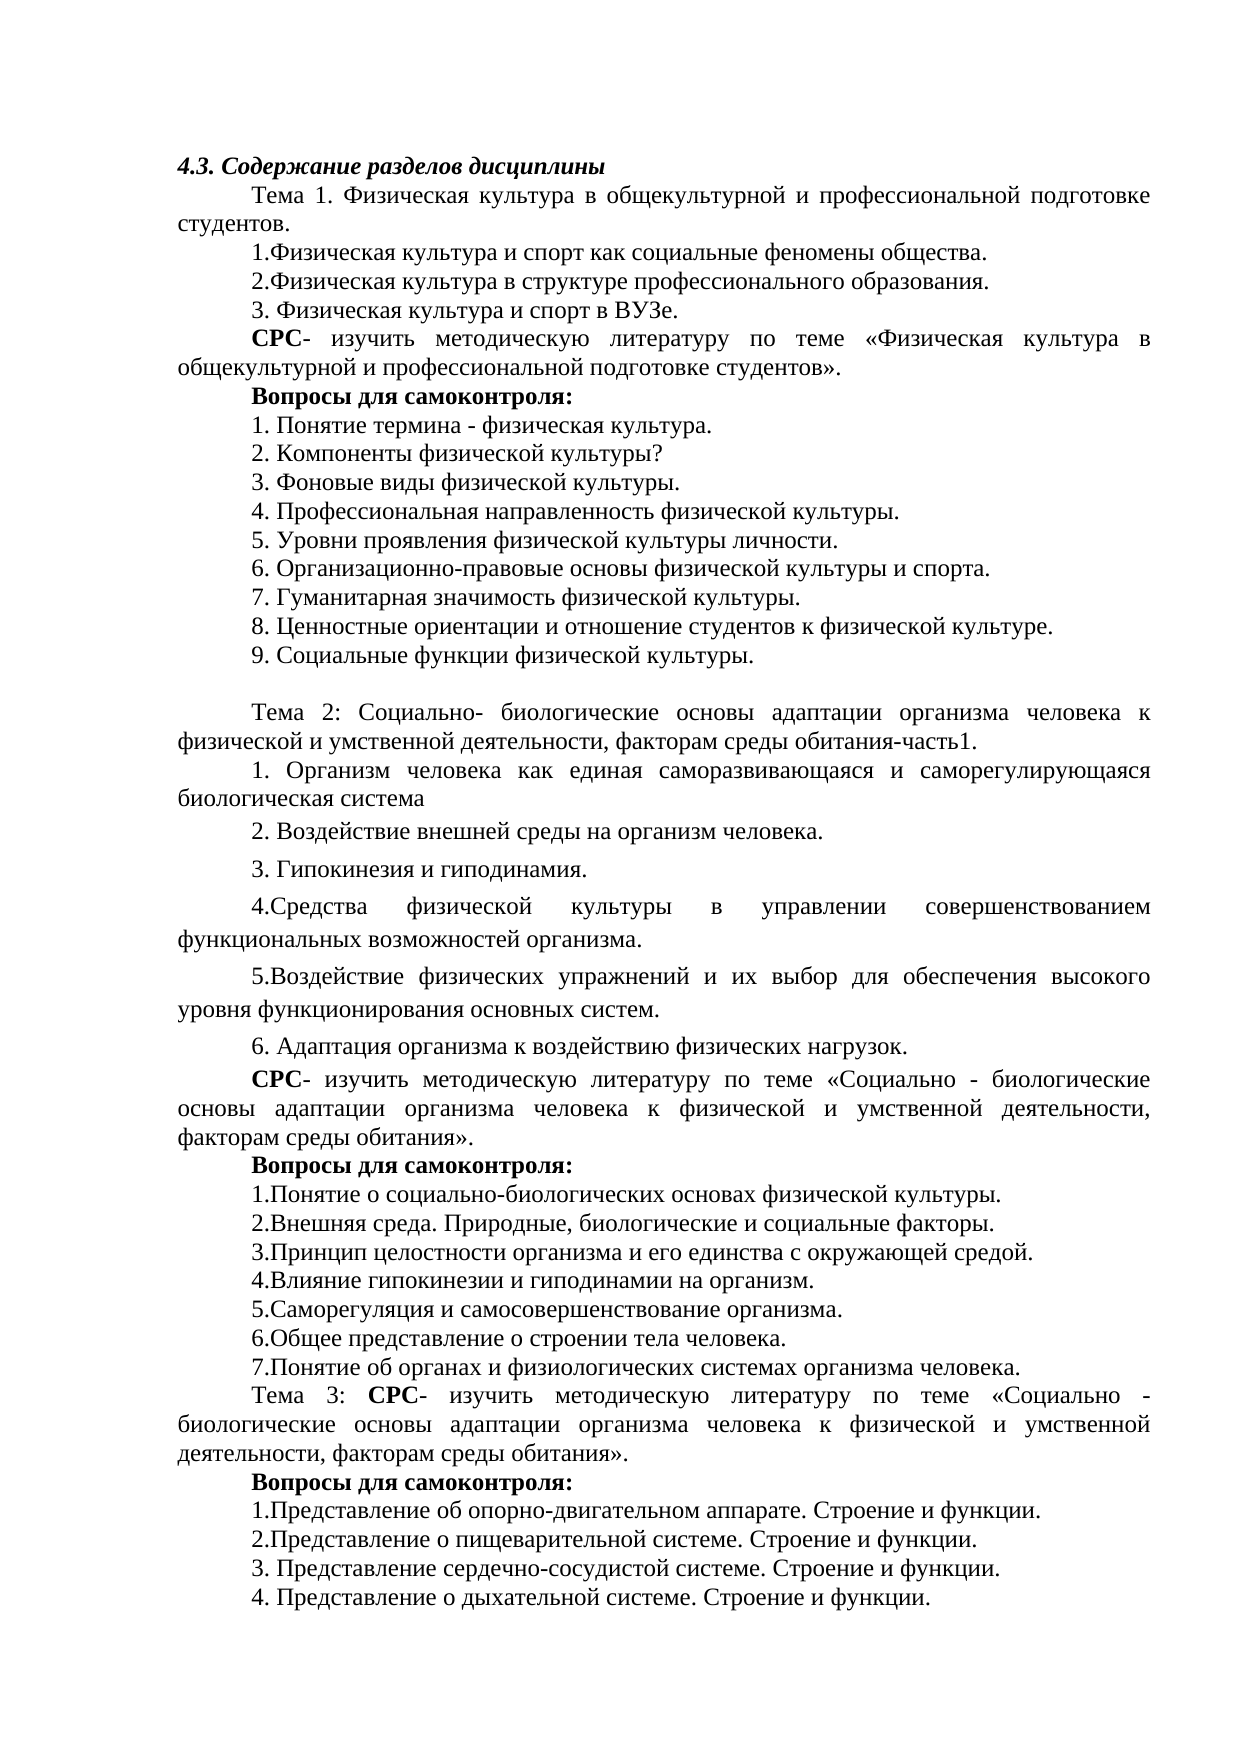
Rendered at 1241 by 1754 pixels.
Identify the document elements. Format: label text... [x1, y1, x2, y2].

text 6.Общее представление о строении тела человека. [177, 1323, 1152, 1352]
text 1. Организм человека как единая саморазвивающаяся и саморегулирующаяся биологическая система [177, 755, 1152, 812]
text 2. Воздействие внешней среды на организм человека. [177, 816, 1152, 845]
text 2.Внешняя среда. Природные, биологические и социальные факторы. [177, 1208, 1152, 1237]
text СРС- изучить методическую литературу по теме «Социально - биологические основы адаптации организма человека к физической и умственной деятельности, факторам среды обитания». [177, 1064, 1152, 1151]
text 3.Принцип целостности организма и его единства с окружающей средой. [177, 1237, 1152, 1266]
text Вопросы для самоконтроля: [177, 1151, 1152, 1179]
text 3. Физическая культура и спорт в ВУЗе. [177, 295, 1152, 323]
text СРС- изучить методическую литературу по теме «Физическая культура в общекультурной и профессиональной подготовке студентов». [177, 323, 1152, 381]
text Вопросы для самоконтроля: [177, 381, 1152, 410]
text 8. Ценностные ориентации и отношение студентов к физической культуре. [177, 611, 1152, 640]
text 3. Фоновые виды физической культуры. [177, 467, 1152, 496]
text Тема 1. Физическая культура в общекультурной и профессиональной подготовке студентов. [177, 180, 1152, 237]
text 1.Представление об опорно-двигательном аппарате. Строение и функции. [177, 1496, 1152, 1524]
text 5.Саморегуляция и самосовершенствование организма. [177, 1294, 1152, 1323]
text 2.Представление о пищеварительной системе. Строение и функции. [177, 1524, 1152, 1553]
text 2. Компоненты физической культуры? [177, 438, 1152, 467]
text 5.Воздействие физических упражнений и их выбор для обеспечения высокого уровня функционирования основных систем. [177, 961, 1152, 1023]
text 2.Физическая культура в структуре профессионального образования. [177, 266, 1152, 295]
text 3. Представление сердечно-сосудистой системе. Строение и функции. [177, 1553, 1152, 1582]
text 9. Социальные функции физической культуры. [177, 640, 1152, 668]
text 1.Понятие о социально-биологических основах физической культуры. [177, 1179, 1152, 1208]
text 4. Профессиональная направленность физической культуры. [177, 496, 1152, 525]
text Тема 3: СРС- изучить методическую литературу по теме «Социально - биологические основы адаптации организма человека к физической и умственной деятельности, факторам среды обитания». [177, 1381, 1152, 1467]
text Тема 2: Социально- биологические основы адаптации организма человека к физической и умственной деятельности, факторам среды обитания-часть1. [177, 697, 1152, 755]
text 7.Понятие об органах и физиологических системах организма человека. [177, 1352, 1152, 1381]
text 4.3. Содержание разделов дисциплины [177, 151, 1152, 180]
text 6. Организационно-правовые основы физической культуры и спорта. [177, 553, 1152, 582]
text 1. Понятие термина - физическая культура. [177, 410, 1152, 438]
text 1.Физическая культура и спорт как социальные феномены общества. [177, 237, 1152, 266]
text 3. Гипокинезия и гиподинамия. [177, 854, 1152, 882]
text Вопросы для самоконтроля: [177, 1467, 1152, 1496]
text 5. Уровни проявления физической культуры личности. [177, 525, 1152, 553]
text 4.Влияние гипокинезии и гиподинамии на организм. [177, 1266, 1152, 1294]
text 4.Средства физической культуры в управлении совершенствованием функциональных возможностей организма. [177, 891, 1152, 953]
text 4. Представление о дыхательной системе. Строение и функции. [177, 1582, 1152, 1611]
text 7. Гуманитарная значимость физической культуры. [177, 582, 1152, 611]
text 6. Адаптация организма к воздействию физических нагрузок. [177, 1031, 1152, 1060]
